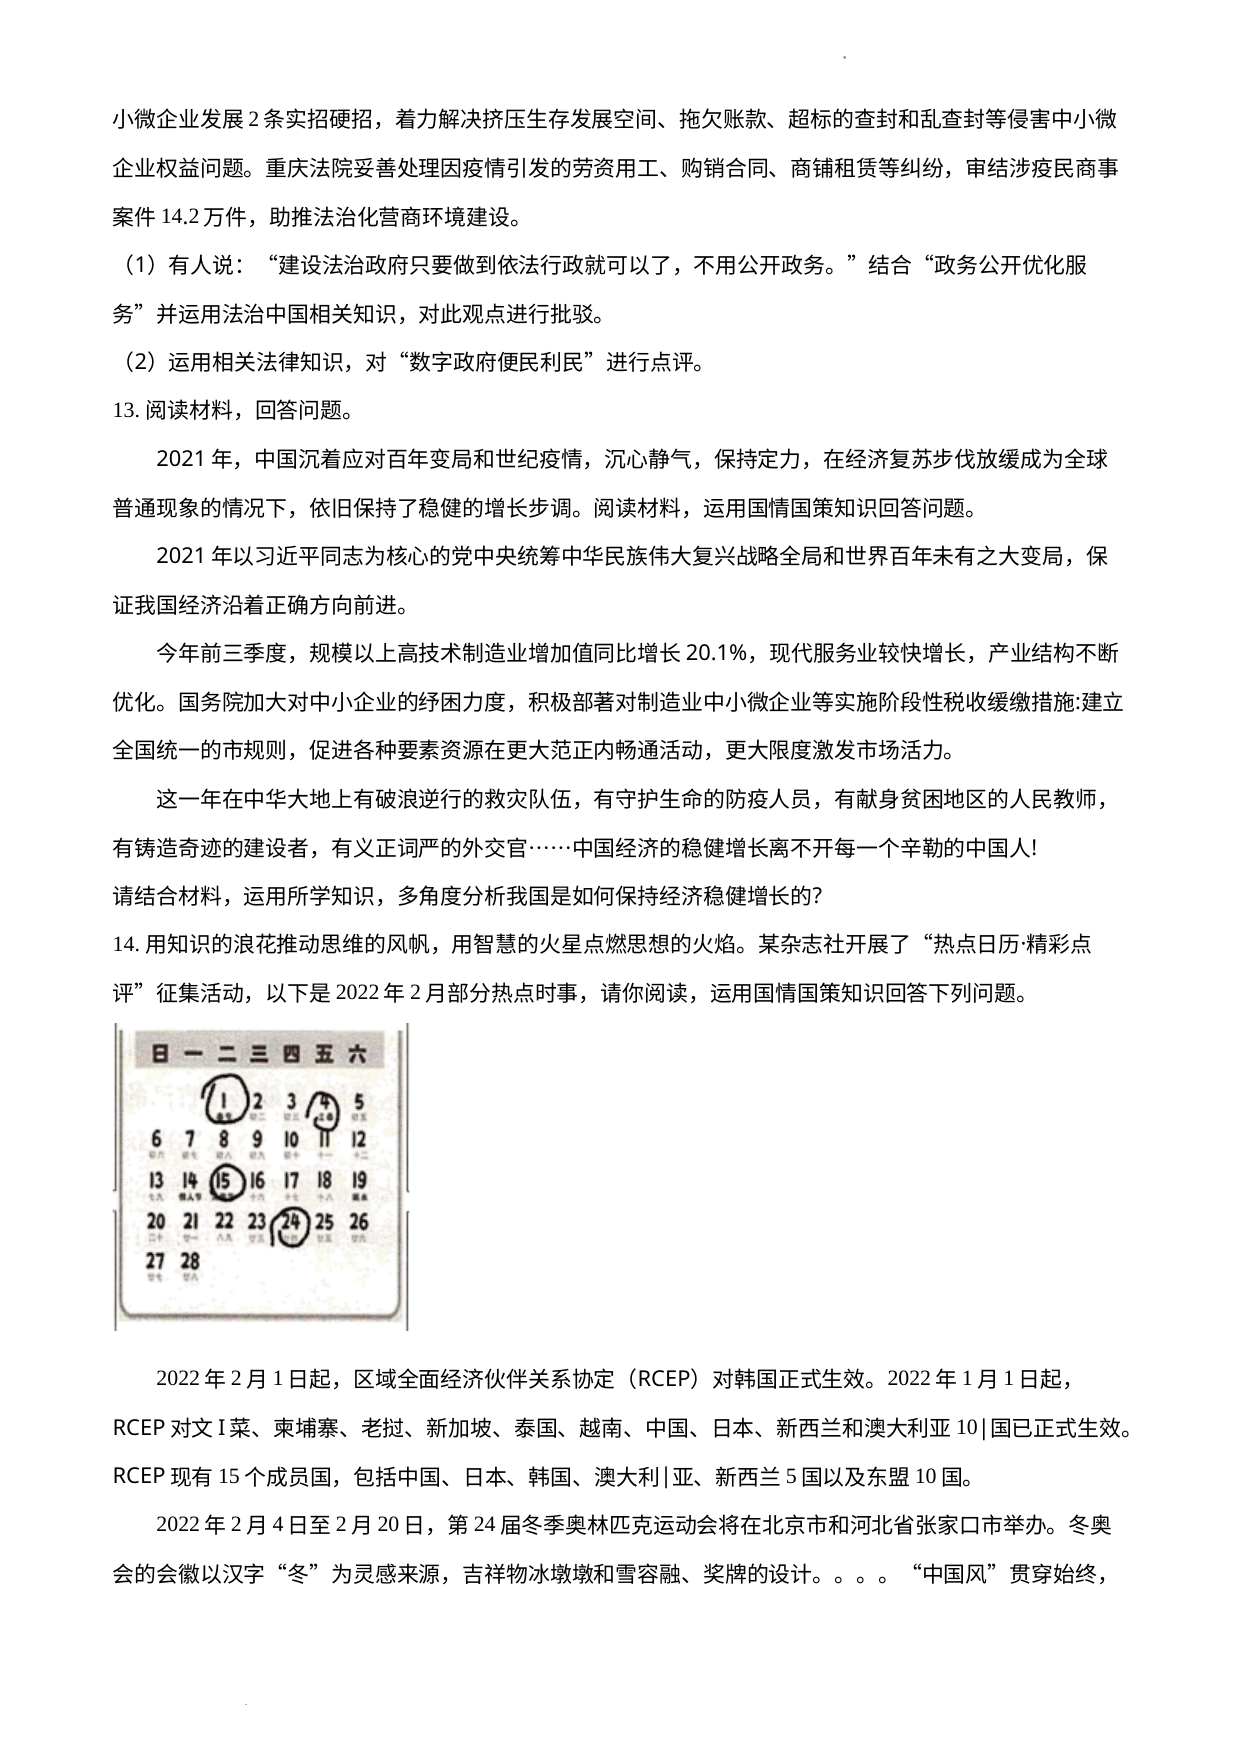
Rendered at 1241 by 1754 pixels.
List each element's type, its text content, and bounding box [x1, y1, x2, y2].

text 2021年以习近平同志为核心的党中央统筹中华民族伟大复兴战略全局和世界百年未有之大变局，保证我国经济沿着正确方向前进。 [112, 538, 1128, 620]
text （2）运用相关法律知识，对“数字政府便民利民”进行点评。 [112, 345, 1128, 377]
text 请结合材料，运用所学知识，多角度分析我国是如何保持经济稳健增长的? [112, 878, 1128, 911]
text 14. 用知识的浪花推动思维的风帆，用智慧的火星点燃思想的火焰。某杂志社开展了“热点日历·精彩点评”征集活动，以下是2022年2月部分热点时事，请你阅读，运用国情国策知识回答下列问题。 [112, 927, 1128, 1008]
picture [112, 1023, 410, 1331]
text 2021年，中国沉着应对百年变局和世纪疫情，沉心静气，保持定力，在经济复苏步伐放缓成为全球普通现象的情况下，依旧保持了稳健的增长步调。阅读材料，运用国情国策知识回答问题。 [112, 441, 1128, 523]
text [112, 102, 1128, 232]
text 2022年2月1日起，区域全面经济伙伴关系协定（RCEP）对韩国正式生效。2022年1月1日起，RCEP对文I菜、柬埔寨、老挝、新加坡、泰国、越南、中国、日本、新西兰和澳大利亚10|国已正式生效。RCEP现有15个成员国，包括中国、日本、韩国、澳大利|亚、新西兰5国以及东盟10国。 [112, 1362, 1128, 1492]
text 今年前三季度，规模以上高技术制造业增加值同比增长20.1%，现代服务业较快增长，产业结构不断优化。国务院加大对中小企业的纾困力度，积极部著对制造业中小微企业等实施阶段性税收缓缴措施:建立全国统一的市规则，促进各种要素资源在更大范正内畅通活动，更大限度激发市场活力。 [112, 636, 1128, 766]
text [112, 1507, 1128, 1589]
text （1）有人说：“建设法治政府只要做到依法行政就可以了，不用公开政务。”结合“政务公开优化服务”并运用法治中国相关知识，对此观点进行批驳。 [112, 248, 1128, 329]
text 13. 阅读材料，回答问题。 [112, 393, 1128, 426]
text 这一年在中华大地上有破浪逆行的救灾队伍，有守护生命的防疫人员，有献身贫困地区的人民教师，有铸造奇迹的建设者，有义正词严的外交官……中国经济的稳健增长离不开每一个辛勒的中国人! [112, 781, 1128, 863]
